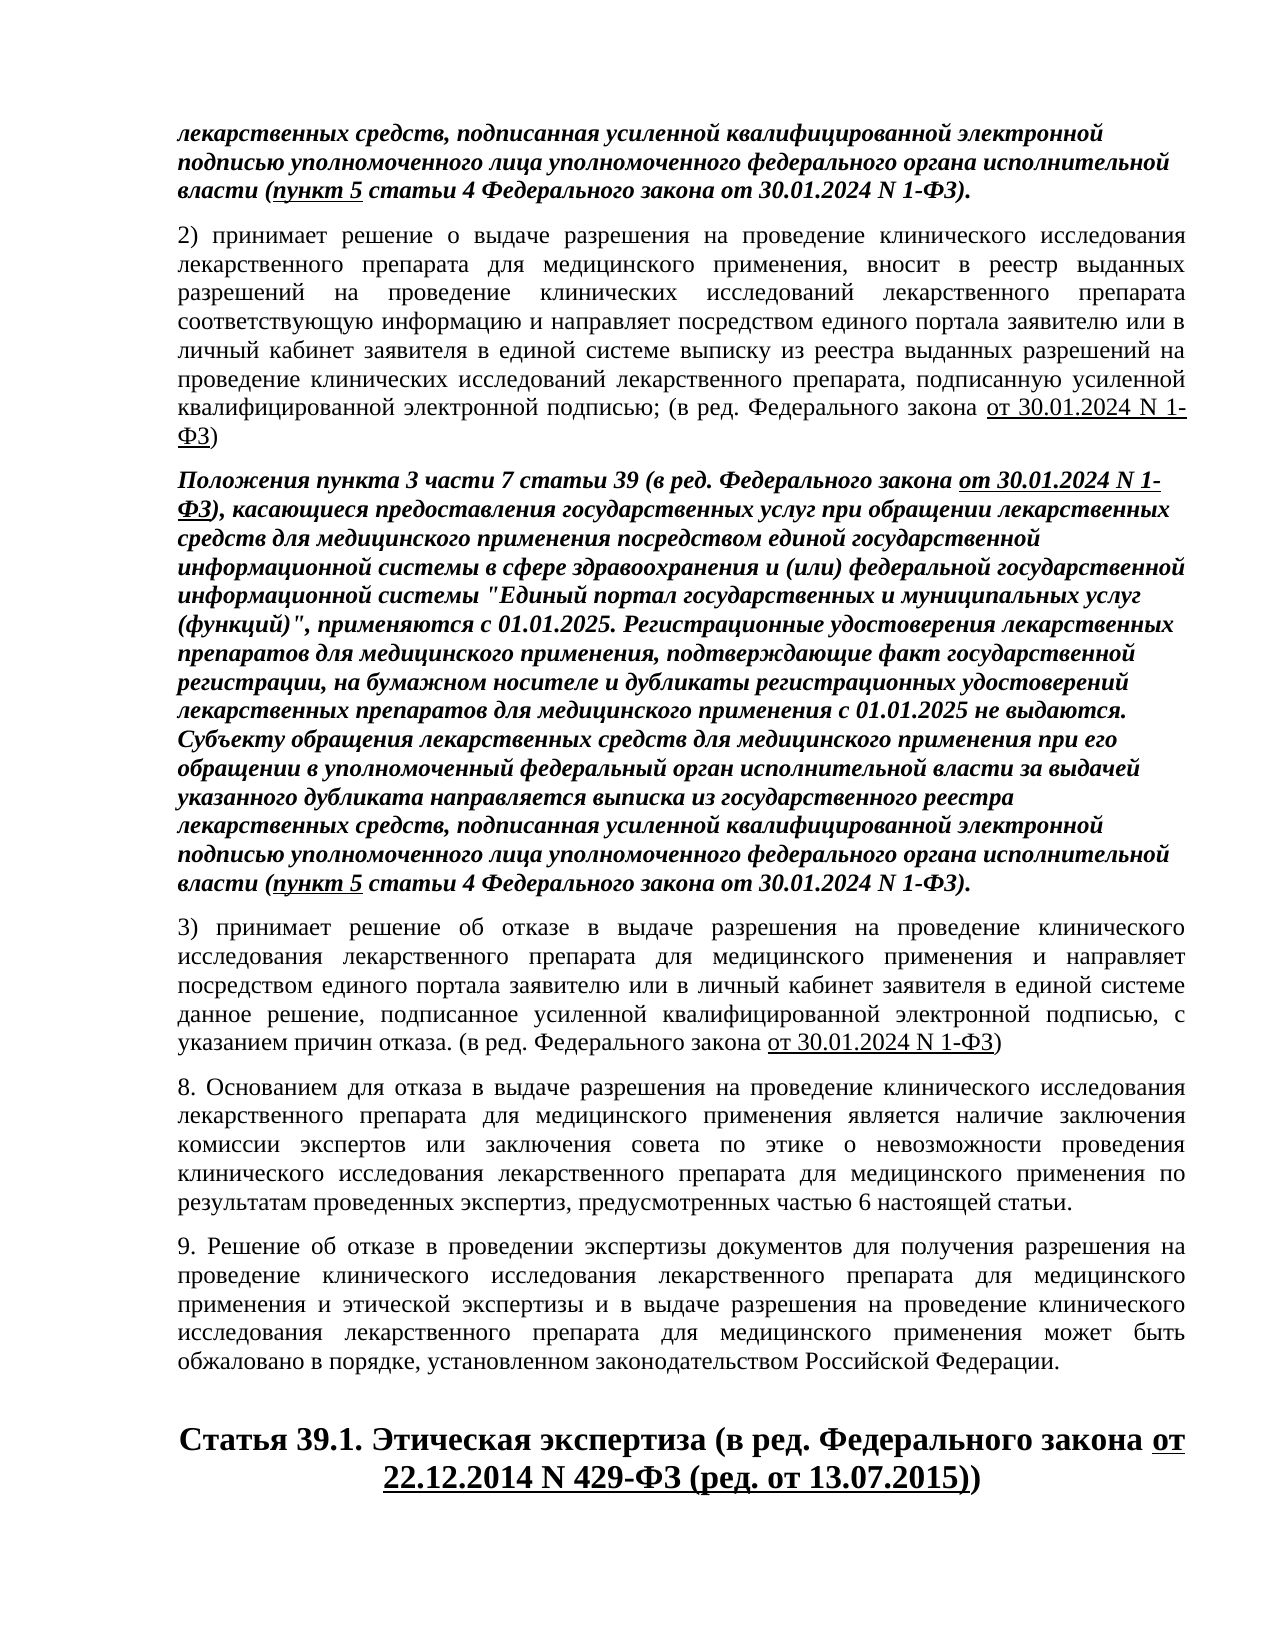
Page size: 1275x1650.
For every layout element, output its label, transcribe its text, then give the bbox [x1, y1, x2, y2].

text 8. Основанием для отказа в выдаче разрешения на проведение клинического исследования лекарственного препарата для медицинского применения является наличие заключения комиссии экспертов или заключения совета по этике о невозможности проведения клинического исследования лекарственного препарата для медицинского применения по результатам проведенных экспертиз, предусмотренных частью 6 настоящей статьи. [177, 1072, 1186, 1216]
text 2) принимает решение о выдаче разрешения на проведение клинического исследования лекарственного препарата для медицинского применения, вносит в реестр выданных разрешений на проведение клинических исследований лекарственного препарата соответствующую информацию и направляет посредством единого портала заявителю или в личный кабинет заявителя в единой системе выписку из реестра выданных разрешений на проведение клинических исследований лекарственного препарата, подписанную усиленной квалифицированной электронной подписью; (в ред. Федерального закона от 30.01.2024 N 1-ФЗ) [177, 220, 1186, 450]
text Положения пункта 3 части 7 статьи 39 (в ред. Федерального закона от 30.01.2024 N 1-ФЗ), касающиеся предоставления государственных услуг при обращении лекарственных средств для медицинского применения посредством единой государственной информационной системы в сфере здравоохранения и (или) федеральной государственной информационной системы "Единый портал государственных и муниципальных услуг (функций)", применяются с 01.01.2025. Регистрационные удостоверения лекарственных препаратов для медицинского применения, подтверждающие факт государственной регистрации, на бумажном носителе и дубликаты регистрационных удостоверений лекарственных препаратов для медицинского применения с 01.01.2025 не выдаются. Субъекту обращения лекарственных средств для медицинского применения при его обращении в уполномоченный федеральный орган исполнительной власти за выдачей указанного дубликата направляется выписка из государственного реестра лекарственных средств, подписанная усиленной квалифицированной электронной подписью уполномоченного лица уполномоченного федерального органа исполнительной власти (пункт 5 статьи 4 Федерального закона от 30.01.2024 N 1-ФЗ). [177, 466, 1186, 897]
text 9. Решение об отказе в проведении экспертизы документов для получения разрешения на проведение клинического исследования лекарственного препарата для медицинского применения и этической экспертизы и в выдаче разрешения на проведение клинического исследования лекарственного препарата для медицинского применения может быть обжаловано в порядке, установленном законодательством Российской Федерации. [177, 1231, 1186, 1375]
text 3) принимает решение об отказе в выдаче разрешения на проведение клинического исследования лекарственного препарата для медицинского применения и направляет посредством единого портала заявителю или в личный кабинет заявителя в единой системе данное решение, подписанное усиленной квалифицированной электронной подписью, с указанием причин отказа. (в ред. Федерального закона от 30.01.2024 N 1-ФЗ) [177, 912, 1186, 1056]
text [177, 118, 1186, 204]
text Статья 39.1. Этическая экспертиза (в ред. Федерального закона от 22.12.2014 N 429-ФЗ (ред. от 13.07.2015)) [177, 1419, 1186, 1496]
